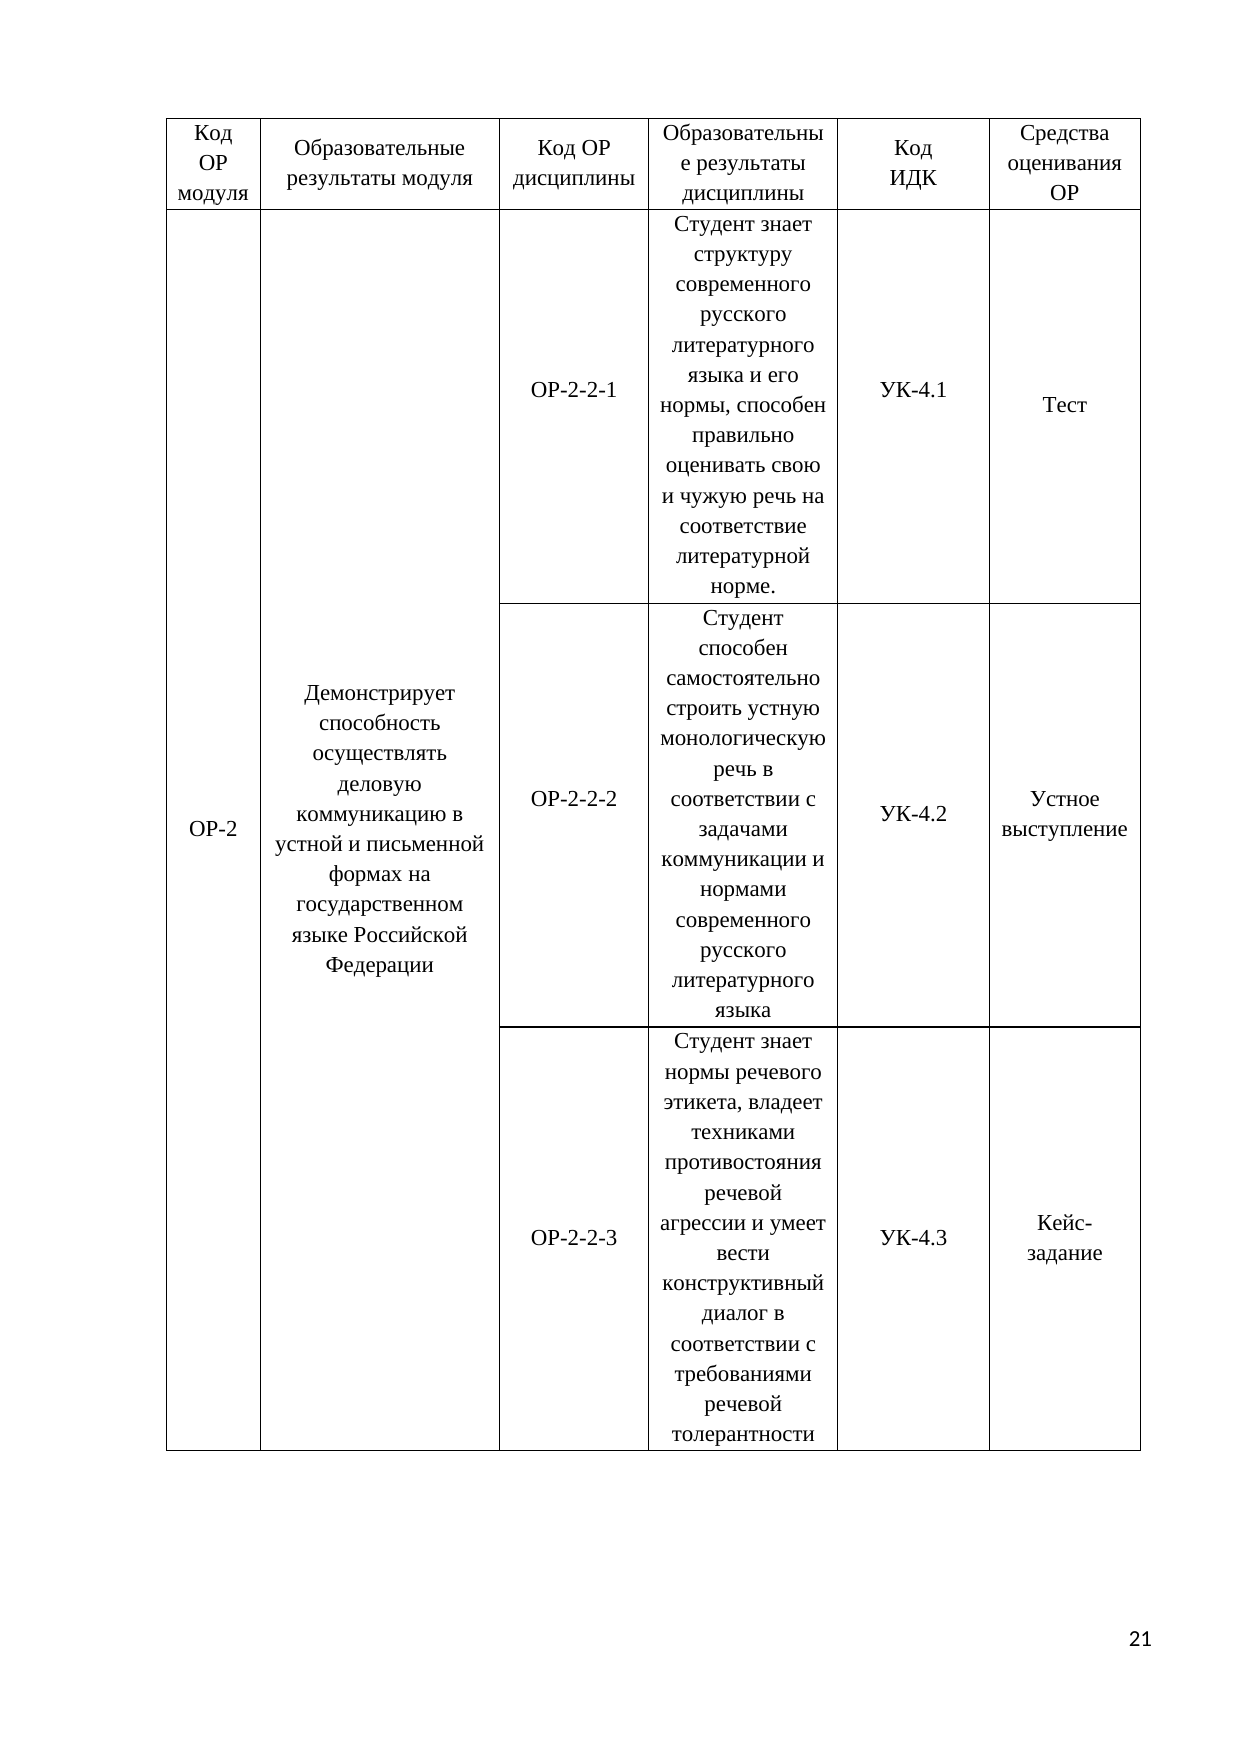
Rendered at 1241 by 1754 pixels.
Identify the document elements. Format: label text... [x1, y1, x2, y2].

table_header Образовательные результаты дисциплины [649, 119, 837, 209]
table_cell Студент способен самостоятельно строить устную монологическую речь в соответствии с задачами коммуникации и нормами современного русского литературного языка [649, 604, 837, 1026]
table_header Образовательные результаты модуля [261, 119, 499, 209]
table_cell УК-4.3 [838, 1028, 989, 1450]
table_cell ОР-2-2-2 [500, 604, 648, 1026]
table_cell ОР-2-2-3 [500, 1028, 648, 1450]
table_cell Тест [990, 210, 1140, 602]
table_cell ОР-2 [167, 210, 260, 1450]
table_cell Студент знает структуру современного русского литературного языка и его нормы, способен правильно оценивать свою и чужую речь на соответствие литературной норме. [649, 210, 837, 602]
table_cell Студент знает нормы речевого этикета, владеет техниками противостояния речевой агрессии и умеет вести конструктивный диалог в соответствии с требованиями речевой толерантности [649, 1028, 837, 1450]
table_header Код ИДК [838, 119, 989, 209]
table_cell Кейс-задание [990, 1028, 1140, 1450]
table_header Код ОР модуля [167, 119, 260, 209]
table_cell Устное выступление [990, 604, 1140, 1026]
table_cell ОР-2-2-1 [500, 210, 648, 602]
table_header Код ОР дисциплины [500, 119, 648, 209]
table_cell Демонстрирует способность осуществлять деловую коммуникацию в устной и письменной формах на государственном языке Российской Федерации [261, 210, 499, 1450]
table_cell УК-4.1 [838, 210, 989, 602]
table_cell УК-4.2 [838, 604, 989, 1026]
table_header Средства оценивания ОР [990, 119, 1140, 209]
